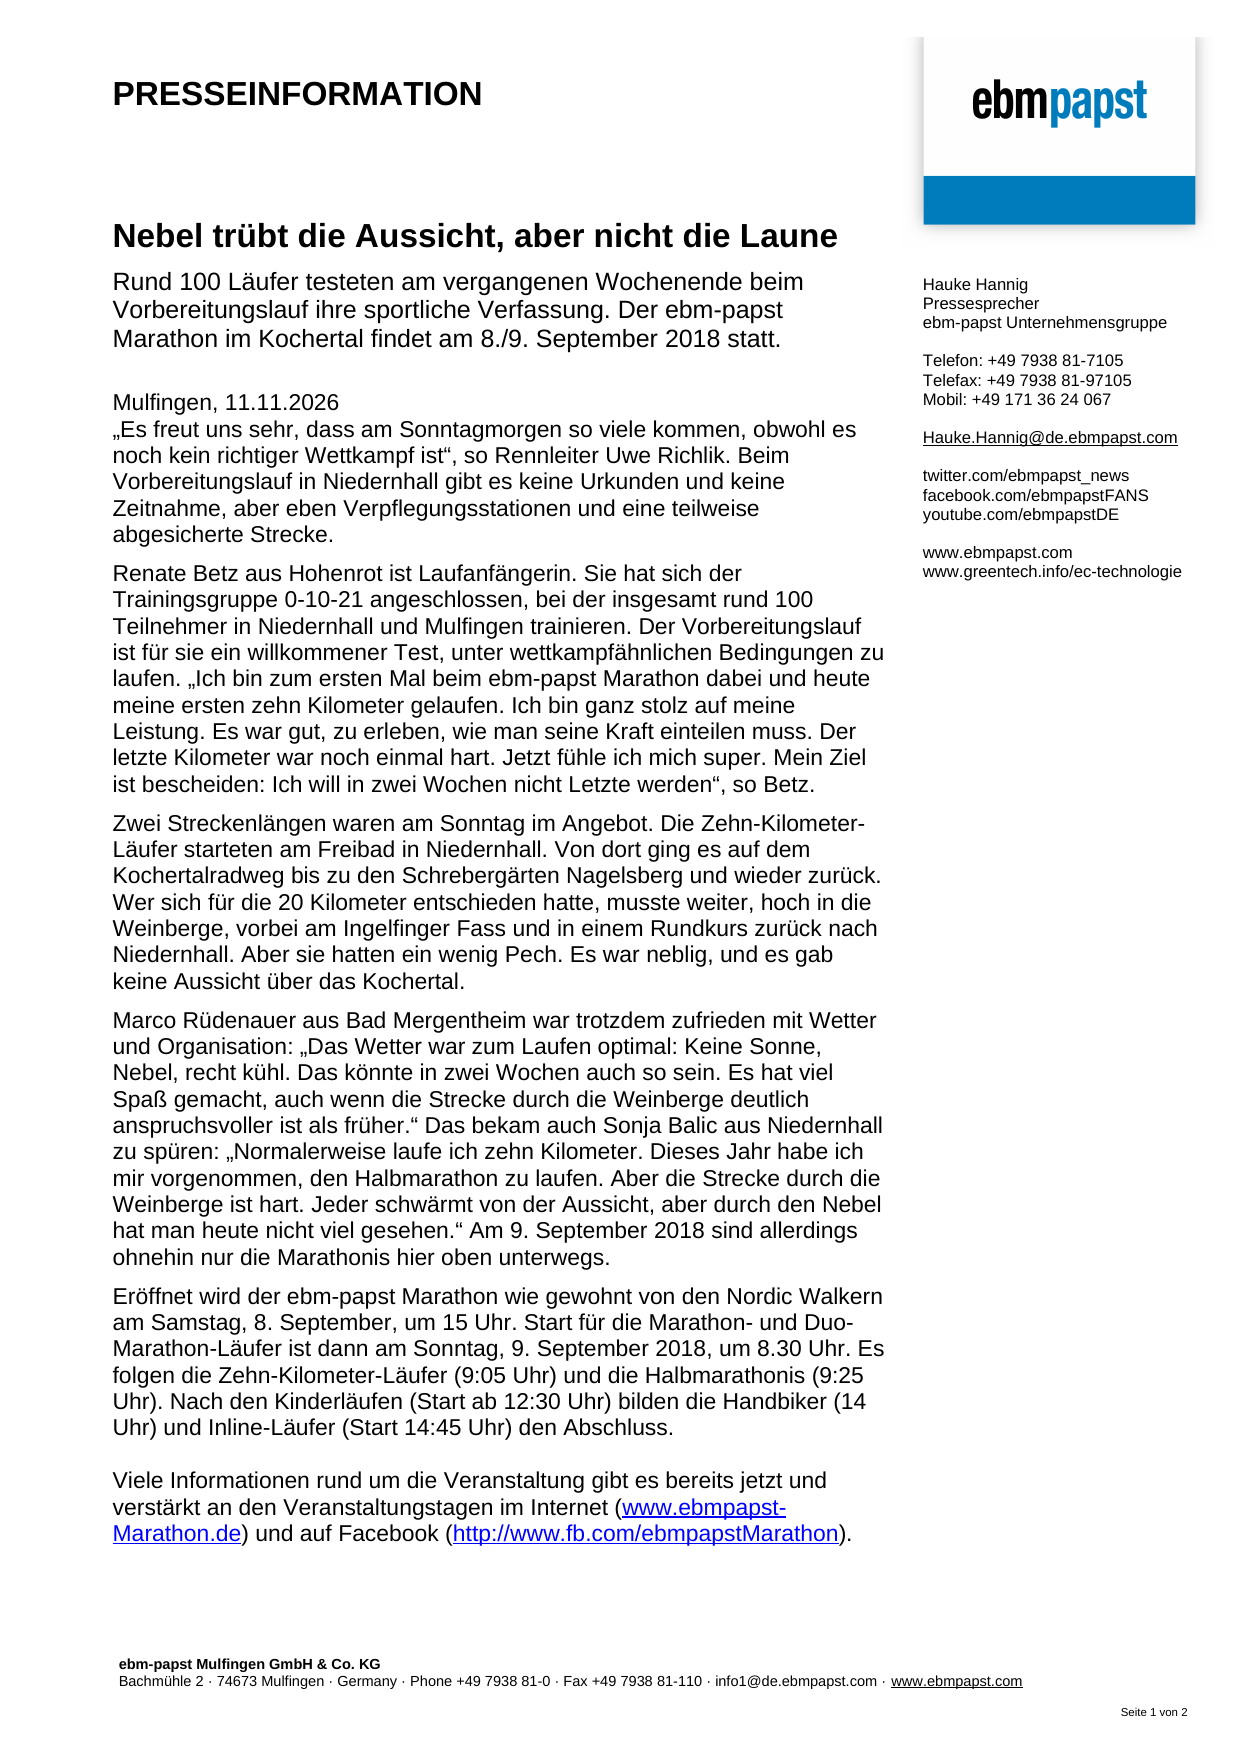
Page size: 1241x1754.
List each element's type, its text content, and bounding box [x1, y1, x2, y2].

subtitle Eröffnet wird der ebm-papst Marathon wie gewohnt von den Nordic Walkern am Samstag, 8. September, um 15 Uhr. Start für die Marathon- und Duo-Marathon-Läufer ist dann am Sonntag, 9. September 2018, um 8.30 Uhr. Es folgen die Zehn-Kilometer-Läufer (9:05 Uhr) und die Halbmarathonis (9:25 Uhr). Nach den Kinderläufen (Start ab 12:30 Uhr) bilden die Handbiker (14 Uhr) und Inline-Läufer (Start 14:45 Uhr) den Abschluss. [112, 1283, 886, 1441]
text Marco Rüdenauer aus Bad Mergentheim war trotzdem zufrieden mit Wetter und Organisation: „Das Wetter war zum Laufen optimal: Keine Sonne, Nebel, recht kühl. Das könnte in zwei Wochen auch so sein. Es hat viel Spaß gemacht, auch wenn die Strecke durch die Weinberge deutlich anspruchsvoller ist als früher.“ Das bekam auch Sonja Balic aus Niedernhall zu spüren: „Normalerweise laufe ich zehn Kilometer. Dieses Jahr habe ich mir vorgenommen, den Halbmarathon zu laufen. Aber die Strecke durch die Weinberge ist hart. Jeder schwärmt von der Aussicht, aber durch den Nebel hat man heute nicht viel gesehen.“ Am 9. September 2018 sind allerdings ohnehin nur die Marathonis hier oben unterwegs. [112, 1007, 886, 1270]
text Renate Betz aus Hohenrot ist Laufanfängerin. Sie hat sich der Trainingsgruppe 0-10-21 angeschlossen, bei der insgesamt rund 100 Teilnehmer in Niedernhall und Mulfingen trainieren. Der Vorbereitungslauf ist für sie ein willkommener Test, unter wettkampfähnlichen Bedingungen zu laufen. „Ich bin zum ersten Mal beim ebm-papst Marathon dabei und heute meine ersten zehn Kilometer gelaufen. Ich bin ganz stolz auf meine Leistung. Es war gut, zu erleben, wie man seine Kraft einteilen muss. Der letzte Kilometer war noch einmal hart. Jetzt fühle ich mich super. Mein Ziel ist bescheiden: Ich will in zwei Wochen nicht Letzte werden“, so Betz. [112, 560, 886, 797]
text Zwei Streckenlängen waren am Sonntag im Angebot. Die Zehn-Kilometer-Läufer starteten am Freibad in Niedernhall. Von dort ging es auf dem Kochertalradweg bis zu den Schrebergärten Nagelsberg und wieder zurück. Wer sich für die 20 Kilometer entschieden hatte, musste weiter, hoch in die Weinberge, vorbei am Ingelfinger Fass und in einem Rundkurs zurück nach Niedernhall. Aber sie hatten ein wenig Pech. Es war neblig, und es gab keine Aussicht über das Kochertal. [112, 809, 886, 994]
text Rund 100 Läufer testeten am vergangenen Wochenende beim Vorbereitungslauf ihre sportliche Verfassung. Der ebm-papst Marathon im Kochertal findet am 8./9. September 2018 statt. [112, 267, 886, 377]
subtitle Nebel trübt die Aussicht, aber nicht die Laune [112, 177, 886, 254]
text Mulfingen, 28.08.2018 „Es freut uns sehr, dass am Sonntagmorgen so viele kommen, obwohl es noch kein richtiger Wettkampf ist“, so Rennleiter Uwe Richlik. Beim Vorbereitungslauf in Niedernhall gibt es keine Urkunden und keine Zeitnahme, aber eben Verpflegungsstationen und eine teilweise abgesicherte Strecke. [112, 389, 886, 547]
subtitle Viele Informationen rund um die Veranstaltung gibt es bereits jetzt und verstärkt an den Veranstaltungstagen im Internet (www.ebmpapst-Marathon.de) und auf Facebook (http://www.fb.com/ebmpapstMarathon). [112, 1467, 886, 1546]
